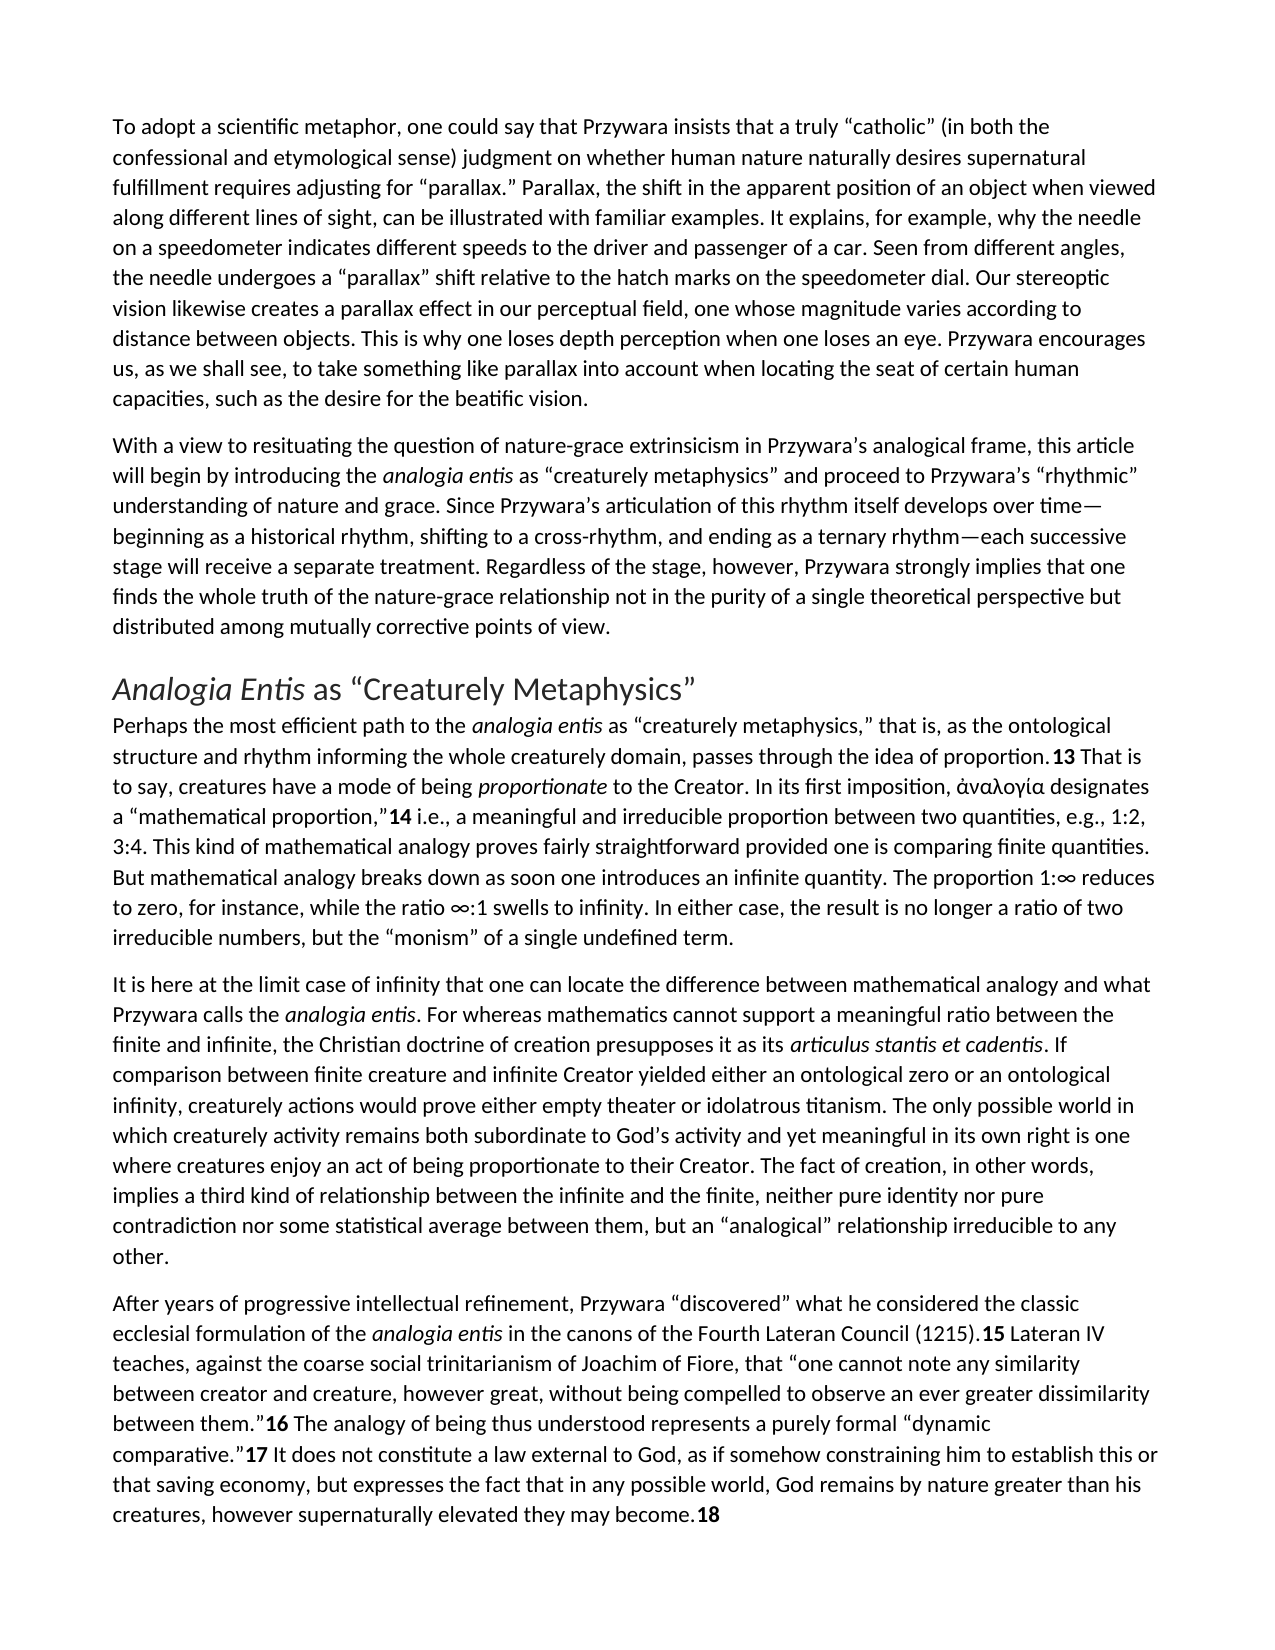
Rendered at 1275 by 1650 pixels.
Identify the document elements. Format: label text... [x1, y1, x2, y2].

text Perhaps the most efficient path to the analogia entis as “creaturely metaphysics,” that is, as the ontological structure and rhythm informing the whole creaturely domain, passes through the idea of proportion.13 That is to say, creatures have a mode of being proportionate to the Creator. In its first imposition, ἀναλογία designates a “mathematical proportion,”14 i.e., a meaningful and irreducible proportion between two quantities, e.g., 1:2, 3:4. This kind of mathematical analogy proves fairly straightforward provided one is comparing finite quantities. But mathematical analogy breaks down as soon one introduces an infinite quantity. The proportion 1:∞ reduces to zero, for instance, while the ratio ∞:1 swells to infinity. In either case, the result is no longer a ratio of two irreducible numbers, but the “monism” of a single undefined term. [112, 712, 1162, 951]
text With a view to resituating the question of nature-grace extrinsicism in Przywara’s analogical frame, this article will begin by introducing the analogia entis as “creaturely metaphysics” and proceed to Przywara’s “rhythmic” understanding of nature and grace. Since Przywara’s articulation of this rhythm itself develops over time—beginning as a historical rhythm, shifting to a cross-rhythm, and ending as a ternary rhythm—each successive stage will receive a separate treatment. Regardless of the stage, however, Przywara strongly implies that one finds the whole truth of the nature-grace relationship not in the purity of a single theoretical perspective but distributed among mutually corrective points of view. [112, 431, 1162, 641]
text After years of progressive intellectual refinement, Przywara “discovered” what he considered the classic ecclesial formulation of the analogia entis in the canons of the Fourth Lateran Council (1215).15 Lateran IV teaches, against the coarse social trinitarianism of Joachim of Fiore, that “one cannot note any similarity between creator and creature, however great, without being compelled to observe an ever greater dissimilarity between them.”16 The analogy of being thus understood represents a purely formal “dynamic comparative.”17 It does not constitute a law external to God, as if somehow constraining him to establish this or that saving economy, but expresses the fact that in any possible world, God remains by nature greater than his creatures, however supernaturally elevated they may become.18 [112, 1289, 1162, 1528]
text It is here at the limit case of infinity that one can locate the difference between mathematical analogy and what Przywara calls the analogia entis. For whereas mathematics cannot support a meaningful ratio between the finite and infinite, the Christian doctrine of creation presupposes it as its articulus stantis et cadentis. If comparison between finite creature and infinite Creator yielded either an ontological zero or an ontological infinity, creaturely actions would prove either empty theater or idolatrous titanism. The only possible world in which creaturely activity remains both subordinate to God’s activity and yet meaningful in its own right is one where creatures enjoy an act of being proportionate to their Creator. The fact of creation, in other words, implies a third kind of relationship between the infinite and the finite, neither pure identity nor pure contradiction nor some statistical average between them, but an “analogical” relationship irreducible to any other. [112, 970, 1162, 1270]
text To adopt a scientific metaphor, one could say that Przywara insists that a truly “catholic” (in both the confessional and etymological sense) judgment on whether human nature naturally desires supernatural fulfillment requires adjusting for “parallax.” Parallax, the shift in the apparent position of an object when viewed along different lines of sight, can be illustrated with familiar examples. It explains, for example, why the needle on a speedometer indicates different speeds to the driver and passenger of a car. Seen from different angles, the needle undergoes a “parallax” shift relative to the hatch marks on the speedometer dial. Our stereoptic vision likewise creates a parallax effect in our perceptual field, one whose magnitude varies according to distance between objects. This is why one loses depth perception when one loses an eye. Przywara encourages us, as we shall see, to take something like parallax into account when locating the seat of certain human capacities, such as the desire for the beatific vision. [112, 112, 1162, 412]
subtitle Analogia Entis as “Creaturely Metaphysics” [112, 668, 1162, 708]
